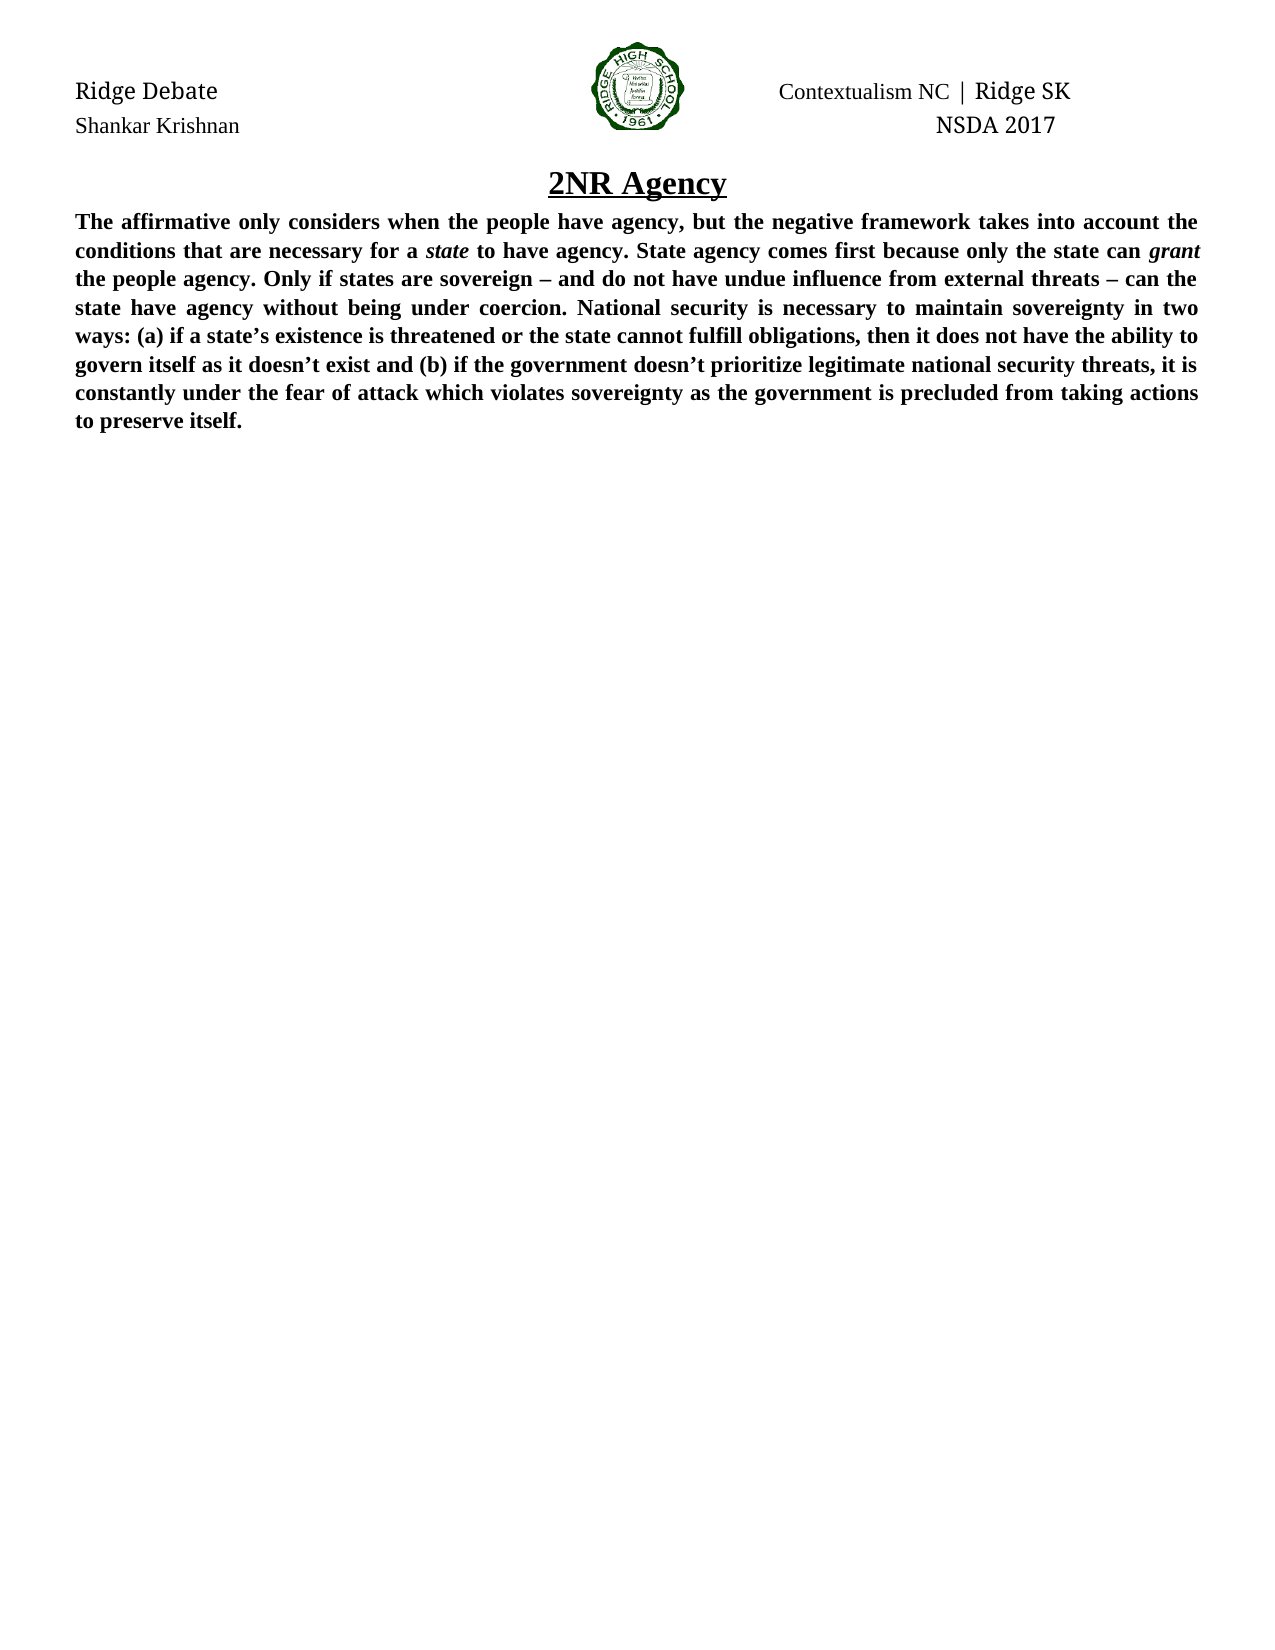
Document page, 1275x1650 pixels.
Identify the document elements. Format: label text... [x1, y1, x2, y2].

picture [577, 42, 697, 130]
subtitle The affirmative only considers when the people have agency, but the negative framework takes into account the conditions that are necessary for a state to have agency. State agency comes first because only the state can grant the people agency. Only if states are sovereign – and do not have undue influence from external threats – can the state have agency without being under coercion. National security is necessary to maintain sovereignty in two ways: (a) if a state’s existence is threatened or the state cannot fulfill obligations, then it does not have the ability to govern itself as it doesn’t exist and (b) if the government doesn’t prioritize legitimate national security threats, it is constantly under the fear of attack which violates sovereignty as the government is precluded from taking actions to preserve itself. [75, 208, 1200, 434]
subtitle 2NR Agency [75, 163, 1200, 201]
